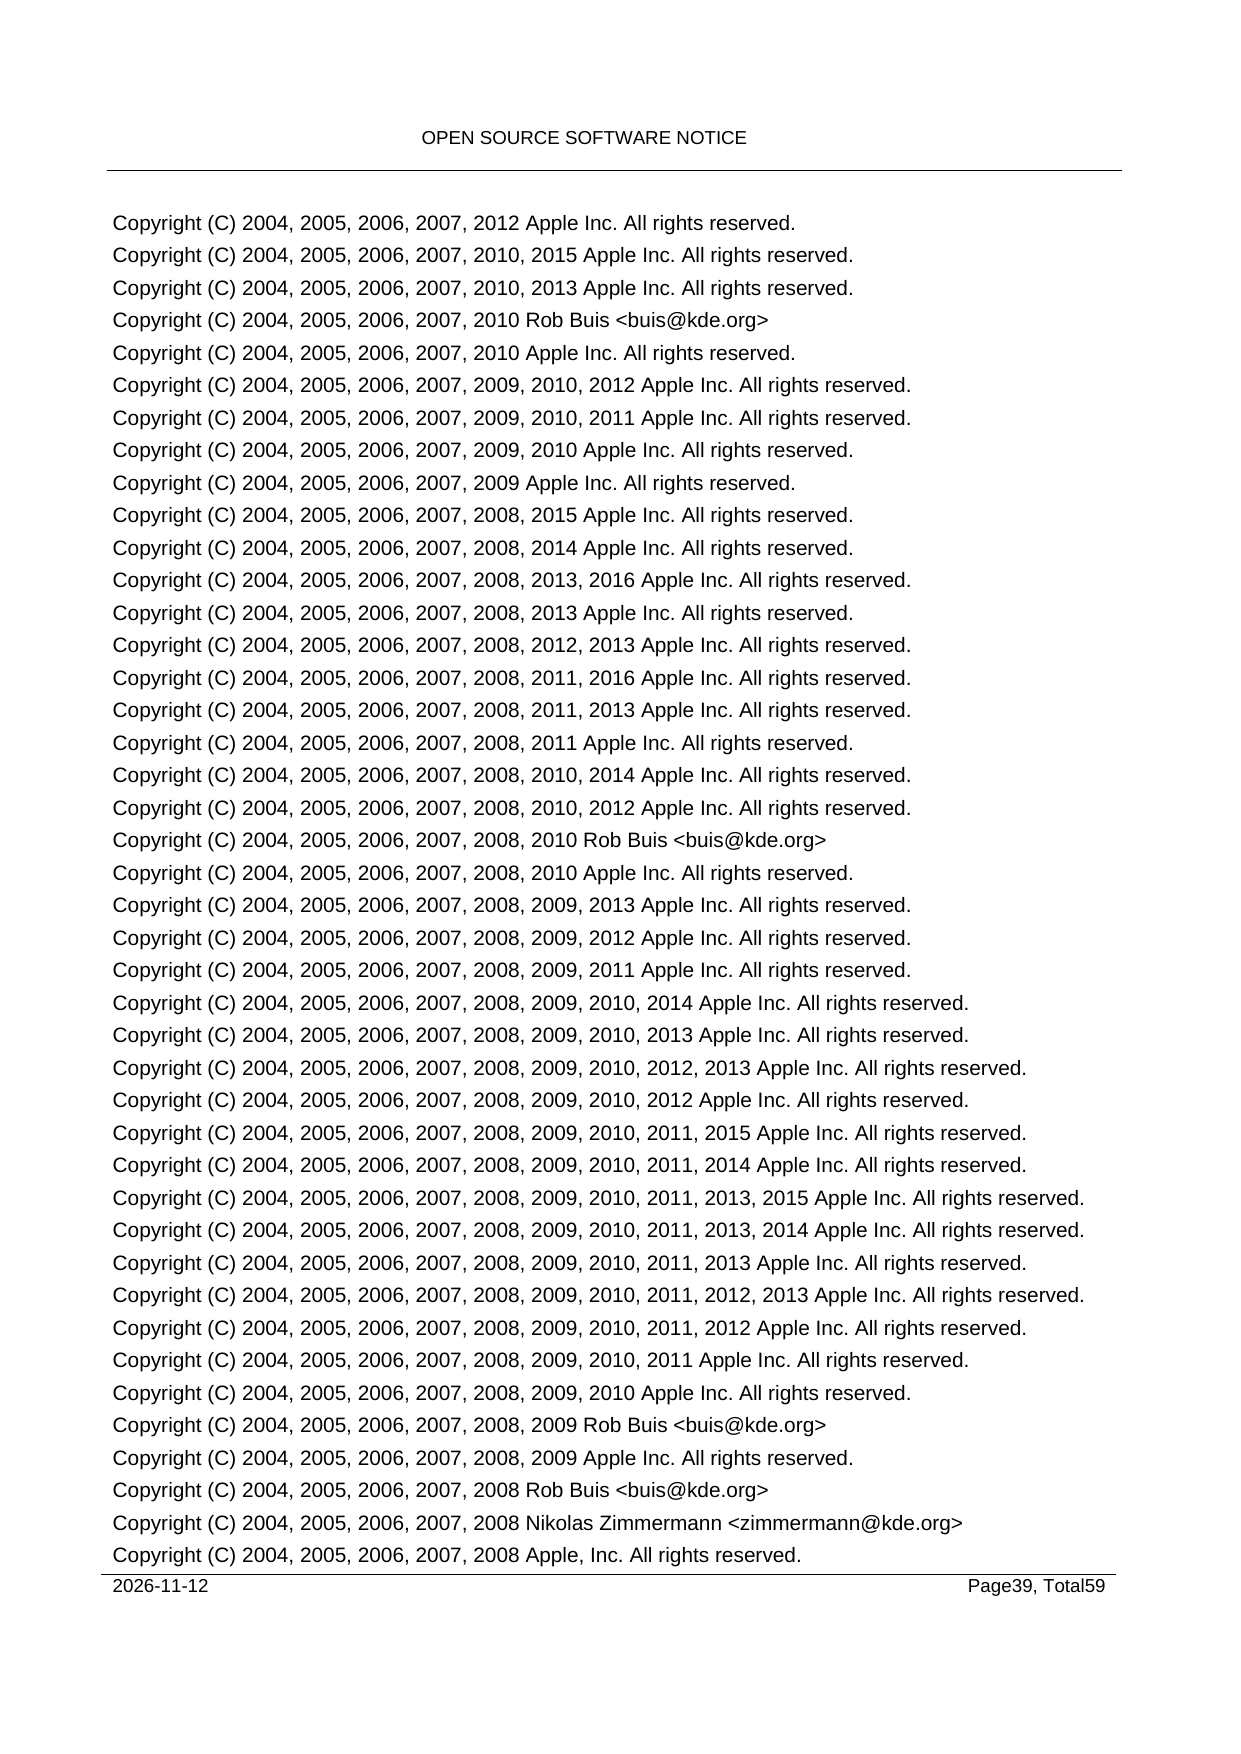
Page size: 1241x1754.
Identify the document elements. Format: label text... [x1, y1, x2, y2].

text Copyright (C) 2004, 2005, 2006, 2007, 2008, 2009, 2010, 2011, 2013, 2015 Apple Inc. All rights reserved. [112, 1181, 1128, 1214]
text Copyright (C) 2004, 2005, 2006, 2007, 2008, 2011, 2013 Apple Inc. All rights reserved. [112, 694, 1128, 726]
text Copyright (C) 2004, 2005, 2006, 2007, 2008, 2009, 2013 Apple Inc. All rights reserved. [112, 889, 1128, 921]
text Copyright (C) 2004, 2005, 2006, 2007, 2009, 2010, 2012 Apple Inc. All rights reserved. [112, 369, 1128, 401]
text Copyright (C) 2004, 2005, 2006, 2007, 2010, 2015 Apple Inc. All rights reserved. [112, 239, 1128, 271]
text Copyright (C) 2004, 2005, 2006, 2007, 2009 Apple Inc. All rights reserved. [112, 466, 1128, 499]
text Copyright (C) 2004, 2005, 2006, 2007, 2008, 2010, 2012 Apple Inc. All rights reserved. [112, 791, 1128, 824]
text Copyright (C) 2004, 2005, 2006, 2007, 2009, 2010 Apple Inc. All rights reserved. [112, 434, 1128, 466]
text Copyright (C) 2004, 2005, 2006, 2007, 2008, 2009, 2011 Apple Inc. All rights reserved. [112, 954, 1128, 986]
text Copyright (C) 2004, 2005, 2006, 2007, 2008, 2009 Rob Buis <buis@kde.org> [112, 1409, 1128, 1441]
text Copyright (C) 2004, 2005, 2006, 2007, 2012 Apple Inc. All rights reserved. [112, 206, 1128, 239]
text Copyright (C) 2004, 2005, 2006, 2007, 2008, 2009, 2010 Apple Inc. All rights reserved. [112, 1376, 1128, 1409]
text Copyright (C) 2004, 2005, 2006, 2007, 2008, 2011, 2016 Apple Inc. All rights reserved. [112, 661, 1128, 694]
text Copyright (C) 2004, 2005, 2006, 2007, 2010, 2013 Apple Inc. All rights reserved. [112, 271, 1128, 304]
text Copyright (C) 2004, 2005, 2006, 2007, 2008, 2015 Apple Inc. All rights reserved. [112, 499, 1128, 531]
text Copyright (C) 2004, 2005, 2006, 2007, 2008, 2009, 2010, 2011, 2013 Apple Inc. All rights reserved. [112, 1246, 1128, 1279]
text Copyright (C) 2004, 2005, 2006, 2007, 2010 Apple Inc. All rights reserved. [112, 336, 1128, 369]
text Copyright (C) 2004, 2005, 2006, 2007, 2008 Nikolas Zimmermann <zimmermann@kde.org> [112, 1506, 1128, 1539]
text Copyright (C) 2004, 2005, 2006, 2007, 2008, 2011 Apple Inc. All rights reserved. [112, 726, 1128, 759]
text Copyright (C) 2004, 2005, 2006, 2007, 2008, 2009, 2010, 2011, 2015 Apple Inc. All rights reserved. [112, 1116, 1128, 1149]
text Copyright (C) 2004, 2005, 2006, 2007, 2008, 2009, 2010, 2011, 2013, 2014 Apple Inc. All rights reserved. [112, 1214, 1128, 1246]
text Copyright (C) 2004, 2005, 2006, 2007, 2008, 2009, 2010, 2012 Apple Inc. All rights reserved. [112, 1084, 1128, 1116]
text Copyright (C) 2004, 2005, 2006, 2007, 2008, 2009, 2010, 2011, 2014 Apple Inc. All rights reserved. [112, 1149, 1128, 1181]
text Copyright (C) 2004, 2005, 2006, 2007, 2008, 2010 Apple Inc. All rights reserved. [112, 856, 1128, 889]
text Copyright (C) 2004, 2005, 2006, 2007, 2008, 2012, 2013 Apple Inc. All rights reserved. [112, 629, 1128, 661]
text Copyright (C) 2004, 2005, 2006, 2007, 2008, 2009, 2010, 2014 Apple Inc. All rights reserved. [112, 986, 1128, 1019]
text Copyright (C) 2004, 2005, 2006, 2007, 2008, 2010, 2014 Apple Inc. All rights reserved. [112, 759, 1128, 791]
text Copyright (C) 2004, 2005, 2006, 2007, 2008 Rob Buis <buis@kde.org> [112, 1474, 1128, 1506]
text Copyright (C) 2004, 2005, 2006, 2007, 2008, 2009, 2010, 2011, 2012 Apple Inc. All rights reserved. [112, 1311, 1128, 1344]
text Copyright (C) 2004, 2005, 2006, 2007, 2008, 2009, 2010, 2011 Apple Inc. All rights reserved. [112, 1344, 1128, 1376]
text Copyright (C) 2004, 2005, 2006, 2007, 2008, 2014 Apple Inc. All rights reserved. [112, 531, 1128, 564]
text Copyright (C) 2004, 2005, 2006, 2007, 2008, 2009, 2012 Apple Inc. All rights reserved. [112, 921, 1128, 954]
text Copyright (C) 2004, 2005, 2006, 2007, 2009, 2010, 2011 Apple Inc. All rights reserved. [112, 401, 1128, 434]
text Copyright (C) 2004, 2005, 2006, 2007, 2008, 2009, 2010, 2013 Apple Inc. All rights reserved. [112, 1019, 1128, 1051]
text Copyright (C) 2004, 2005, 2006, 2007, 2008, 2009 Apple Inc. All rights reserved. [112, 1441, 1128, 1474]
text Copyright (C) 2004, 2005, 2006, 2007, 2008, 2009, 2010, 2011, 2012, 2013 Apple Inc. All rights reserved. [112, 1279, 1128, 1311]
text Copyright (C) 2004, 2005, 2006, 2007, 2008, 2013 Apple Inc. All rights reserved. [112, 596, 1128, 629]
text Copyright (C) 2004, 2005, 2006, 2007, 2008, 2010 Rob Buis <buis@kde.org> [112, 824, 1128, 856]
text Copyright (C) 2004, 2005, 2006, 2007, 2008, 2009, 2010, 2012, 2013 Apple Inc. All rights reserved. [112, 1051, 1128, 1084]
text Copyright (C) 2004, 2005, 2006, 2007, 2008, 2013, 2016 Apple Inc. All rights reserved. [112, 564, 1128, 596]
text Copyright (C) 2004, 2005, 2006, 2007, 2008 Apple, Inc. All rights reserved. [112, 1539, 1128, 1571]
text Copyright (C) 2004, 2005, 2006, 2007, 2010 Rob Buis <buis@kde.org> [112, 304, 1128, 336]
